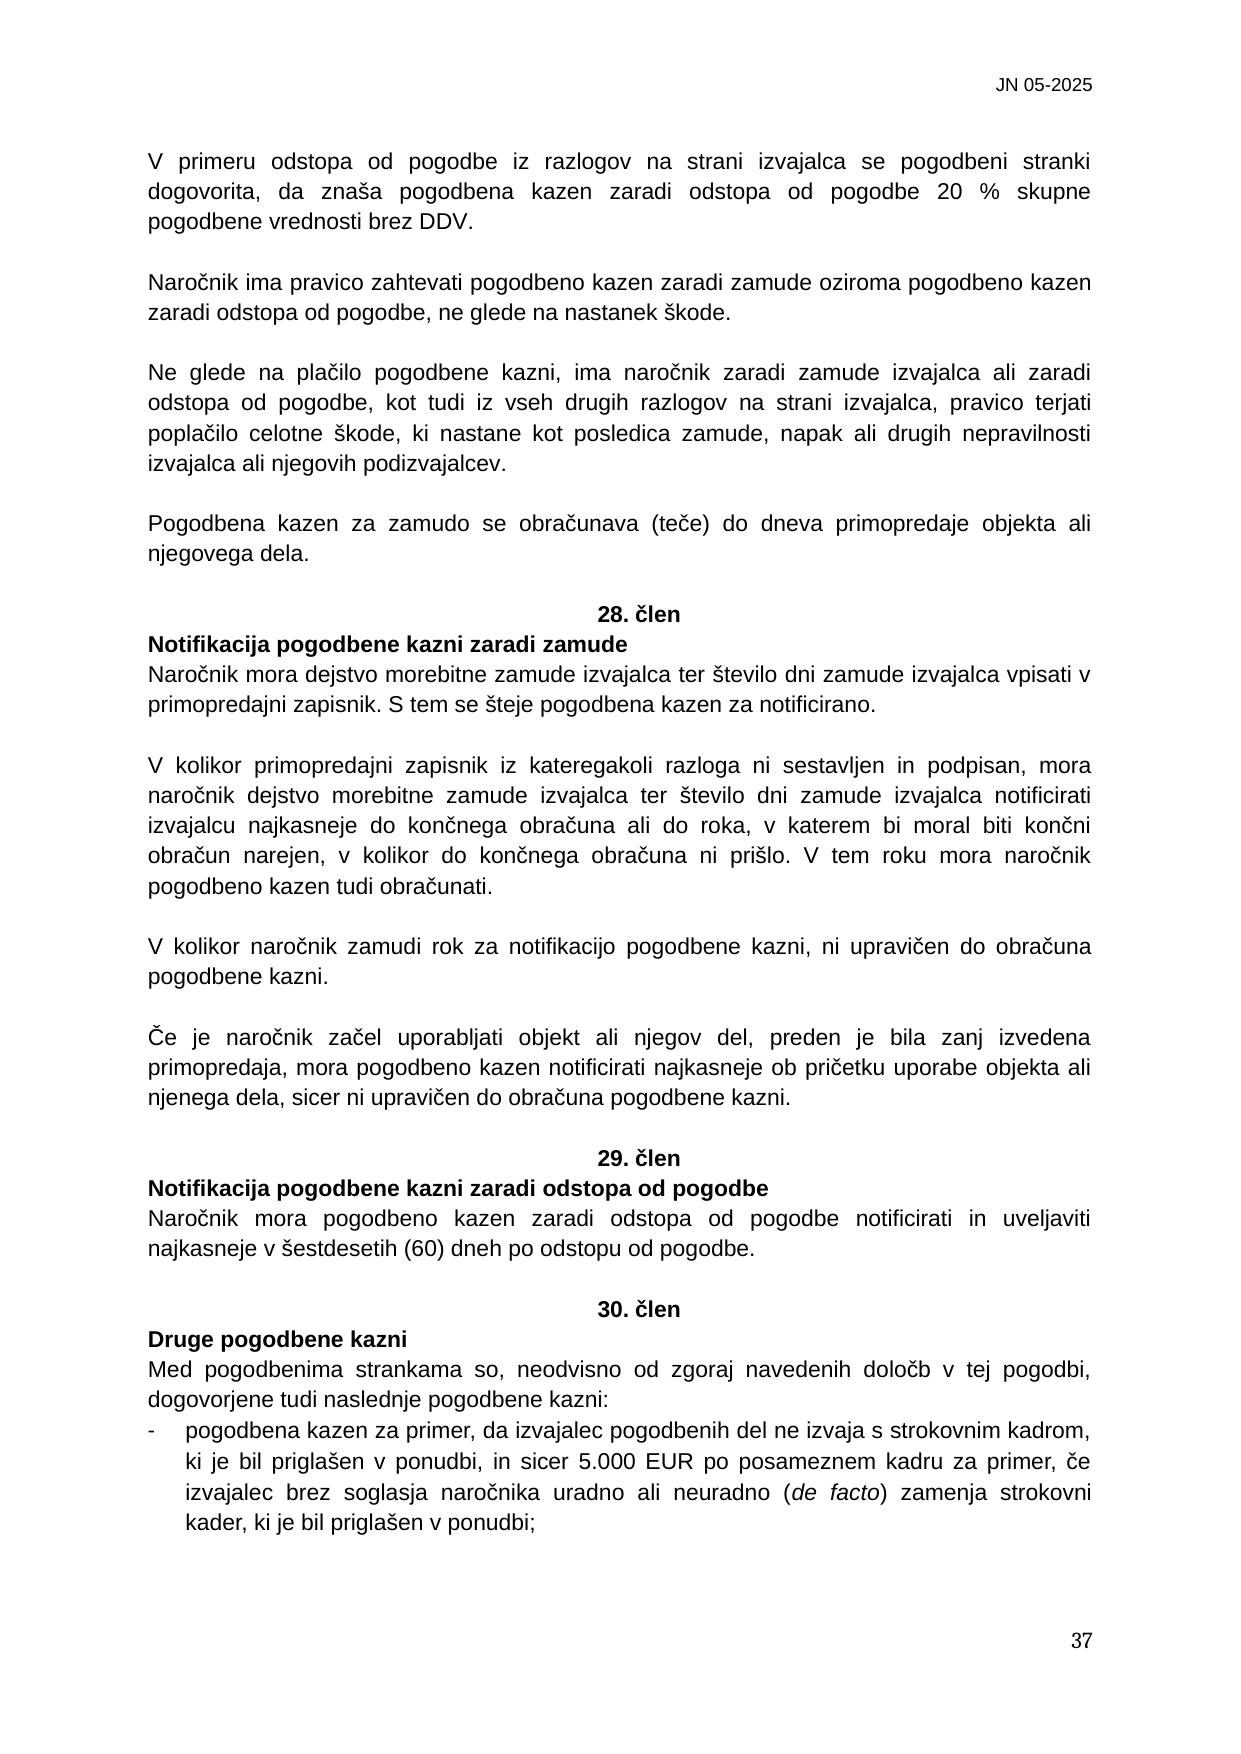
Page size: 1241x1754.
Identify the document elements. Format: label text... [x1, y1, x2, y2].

text Naročnik mora pogodbeno kazen zaradi odstopa od pogodbe notificirati in uveljaviti najkasneje v šestdesetih (60) dneh po odstopu od pogodbe. [148, 1205, 1092, 1262]
list člen [185, 601, 1092, 627]
text Naročnik mora dejstvo morebitne zamude izvajalca ter število dni zamude izvajalca vpisati v primopredajni zapisnik. S tem se šteje pogodbena kazen za notificirano. [148, 661, 1092, 718]
list pogodbena kazen za primer, da izvajalec pogodbenih del ne izvaja s strokovnim kadrom, ki je bil priglašen v ponudbi, in sicer 5.000 EUR po posameznem kadru za primer, če izvajalec brez soglasja naročnika uradno ali neuradno (de facto) zamenja strokovni kader, ki je bil priglašen v ponudbi; [148, 1416, 1092, 1535]
text Naročnik ima pravico zahtevati pogodbeno kazen zaradi zamude oziroma pogodbeno kazen zaradi odstopa od pogodbe, ne glede na nastanek škode. [148, 268, 1092, 325]
list člen [185, 1296, 1092, 1322]
text Notifikacija pogodbene kazni zaradi odstopa od pogodbe [148, 1175, 1092, 1201]
text Druge pogodbene kazni [148, 1326, 1092, 1352]
text Notifikacija pogodbene kazni zaradi zamude [148, 631, 1092, 657]
list člen [185, 1144, 1092, 1171]
text Če je naročnik začel uporabljati objekt ali njegov del, preden je bila zanj izvedena primopredaja, mora pogodbeno kazen notificirati najkasneje ob pričetku uporabe objekta ali njenega dela, sicer ni upravičen do obračuna pogodbene kazni. [148, 1024, 1092, 1111]
text V kolikor primopredajni zapisnik iz kateregakoli razloga ni sestavljen in podpisan, mora naročnik dejstvo morebitne zamude izvajalca ter število dni zamude izvajalca notificirati izvajalcu najkasneje do končnega obračuna ali do roka, v katerem bi moral biti končni obračun narejen, v kolikor do končnega obračuna ni prišlo. V tem roku mora naročnik pogodbeno kazen tudi obračunati. [148, 752, 1092, 899]
text V primeru odstopa od pogodbe iz razlogov na strani izvajalca se pogodbeni stranki dogovorita, da znaša pogodbena kazen zaradi odstopa od pogodbe 20 % skupne pogodbene vrednosti brez DDV. [148, 148, 1092, 234]
text Pogodbena kazen za zamudo se obračunava (teče) do dneva primopredaje objekta ali njegovega dela. [148, 510, 1092, 567]
text V kolikor naročnik zamudi rok za notifikacijo pogodbene kazni, ni upravičen do obračuna pogodbene kazni. [148, 933, 1092, 990]
text Med pogodbenima strankama so, neodvisno od zgoraj navedenih določb v tej pogodbi, dogovorjene tudi naslednje pogodbene kazni: [148, 1356, 1092, 1413]
text Ne glede na plačilo pogodbene kazni, ima naročnik zaradi zamude izvajalca ali zaradi odstopa od pogodbe, kot tudi iz vseh drugih razlogov na strani izvajalca, pravico terjati poplačilo celotne škode, ki nastane kot posledica zamude, napak ali drugih nepravilnosti izvajalca ali njegovih podizvajalcev. [148, 359, 1092, 476]
